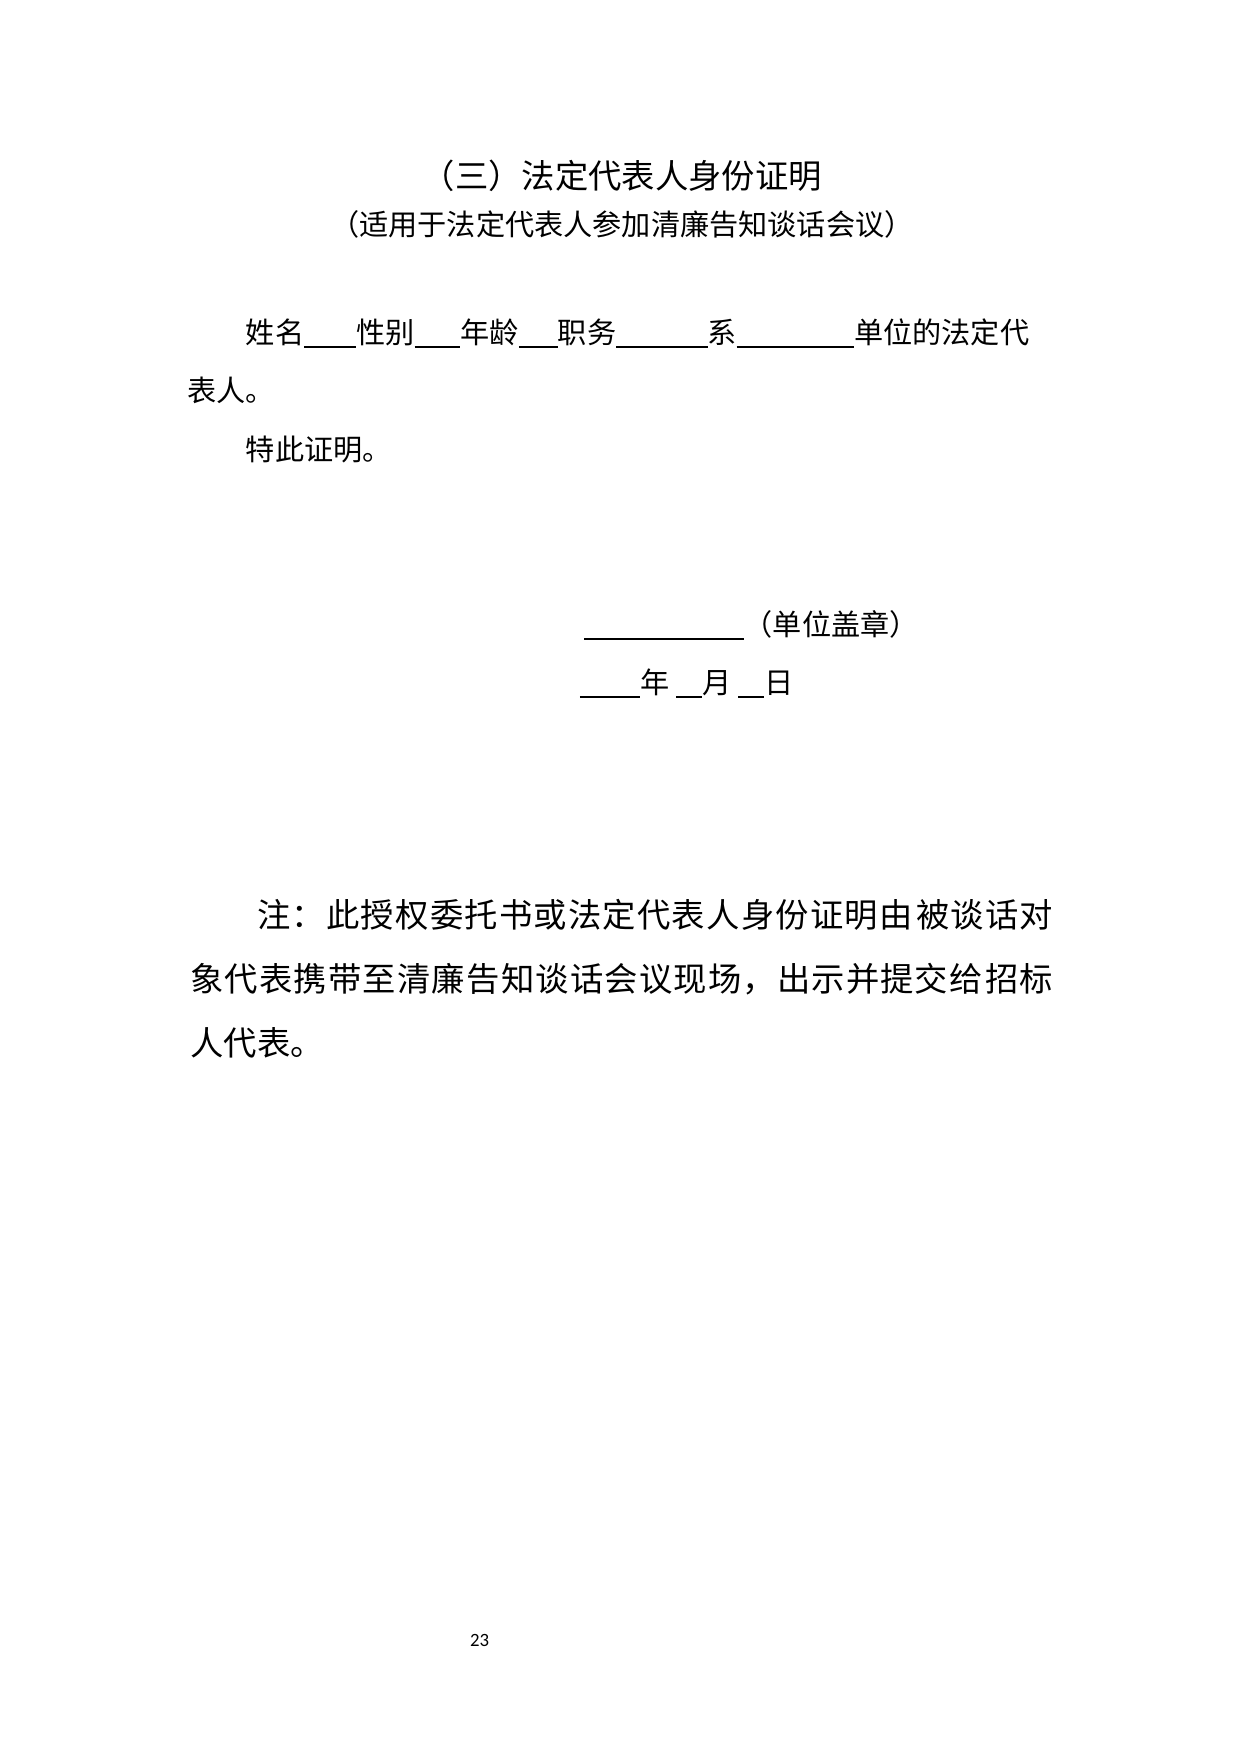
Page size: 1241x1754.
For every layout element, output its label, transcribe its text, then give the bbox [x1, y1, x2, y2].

text 姓名 性别 年龄 职务 系 单位的法定代表人。 [187, 297, 1053, 413]
text （三）法定代表人身份证明 [190, 150, 1053, 198]
text （适用于法定代表人参加清廉告知谈话会议） [190, 198, 1053, 244]
text 特此证明。 [187, 413, 1053, 472]
text 注：此授权委托书或法定代表人身份证明由被谈话对象代表携带至清廉告知谈话会议现场，出示并提交给招标人代表。 [190, 888, 1053, 1065]
text （单位盖章） [450, 588, 1009, 647]
text 年 月 日 [187, 647, 966, 705]
